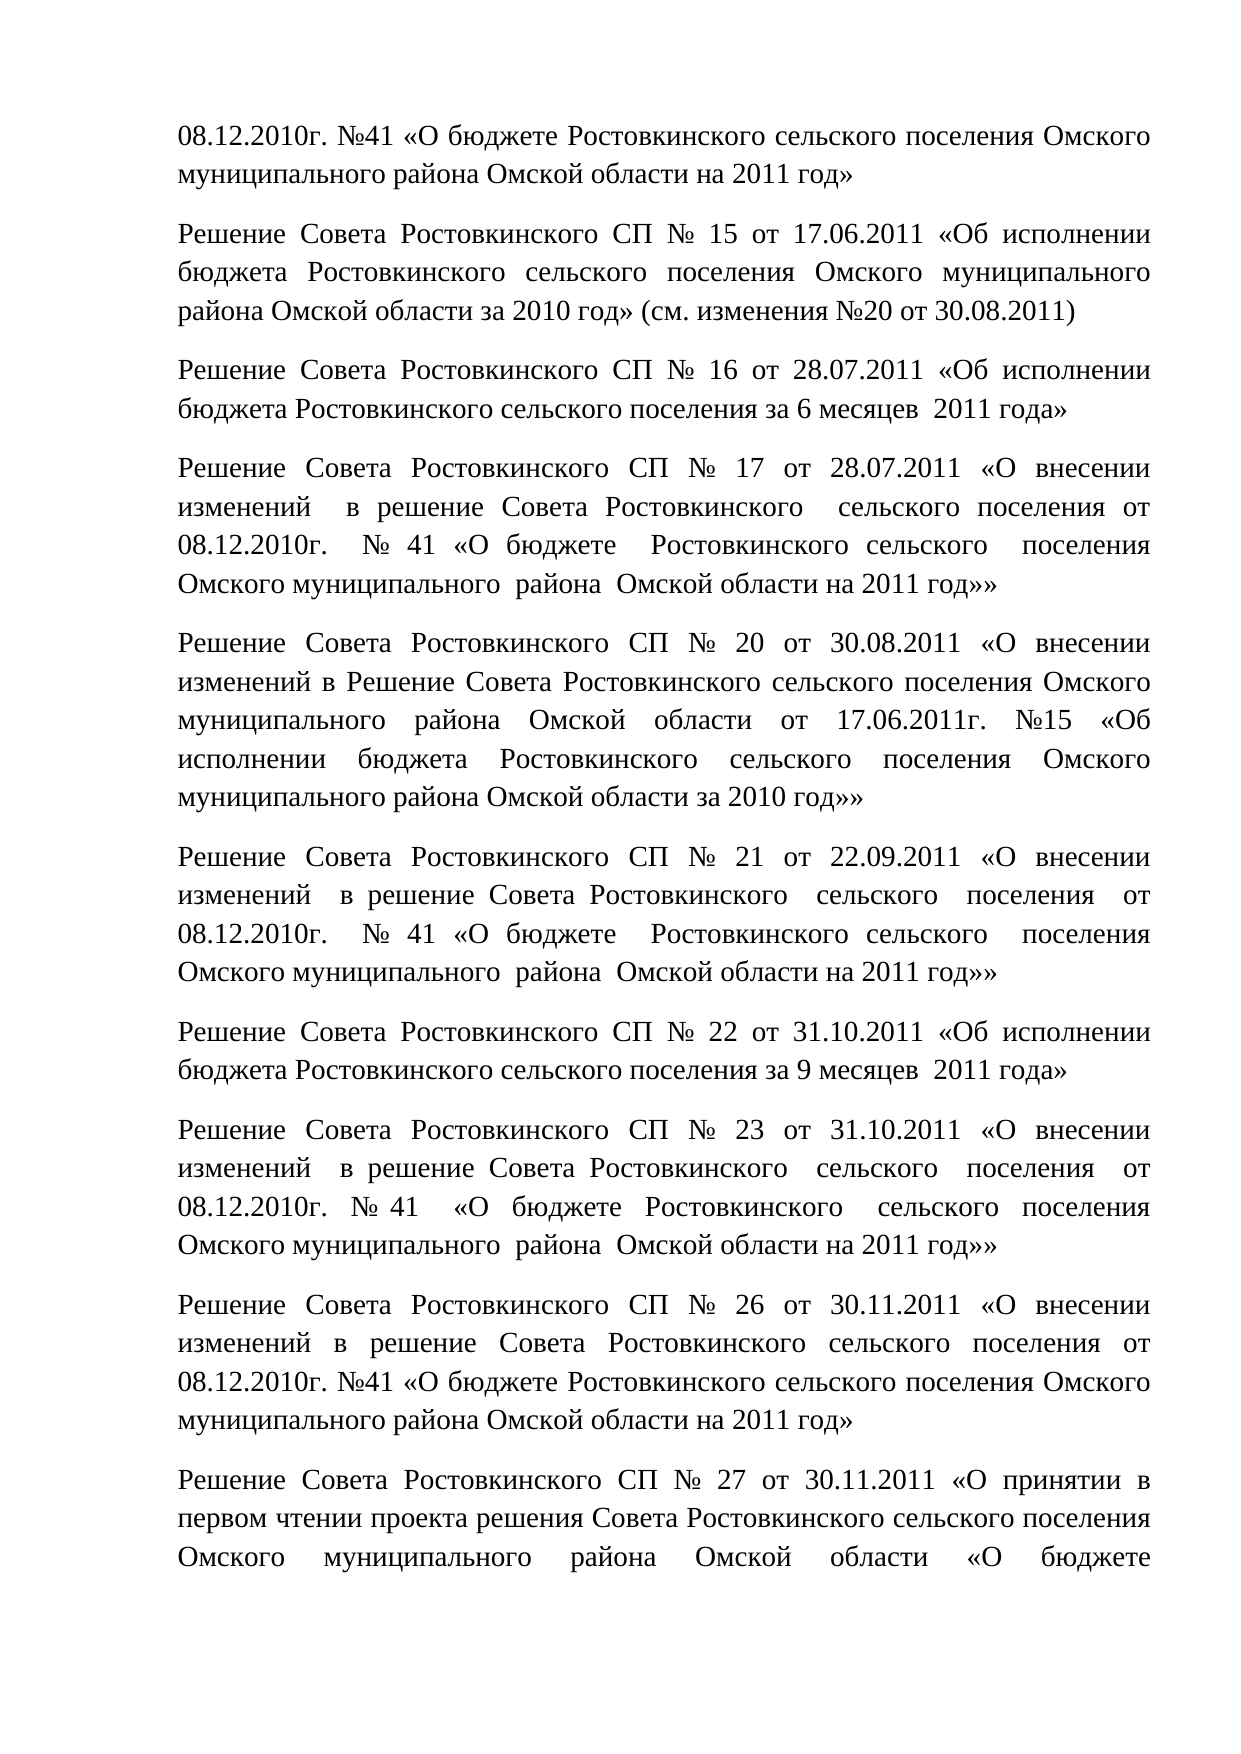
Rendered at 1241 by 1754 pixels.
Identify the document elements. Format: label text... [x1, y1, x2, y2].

text Решение Совета Ростовкинского СП № 20 от 30.08.2011 «О внесении изменений в Решение Совета Ростовкинского сельского поселения Омского муниципального района Омской области от 17.06.2011г. №15 «Об исполнении бюджета Ростовкинского сельского поселения Омского муниципального района Омской области за 2010 год»» [177, 625, 1152, 813]
text Решение Совета Ростовкинского СП № 17 от 28.07.2011 «О внесении изменений в решение Совета Ростовкинского сельского поселения от 08.12.2010г. № 41 «О бюджете Ростовкинского сельского поселения Омского муниципального района Омской области на 2011 год»» [177, 450, 1152, 599]
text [177, 1462, 1152, 1572]
text Решение Совета Ростовкинского СП № 15 от 17.06.2011 «Об исполнении бюджета Ростовкинского сельского поселения Омского муниципального района Омской области за 2010 год» (см. изменения №20 от 30.08.2011) [177, 216, 1152, 327]
text Решение Совета Ростовкинского СП № 26 от 30.11.2011 «О внесении изменений в решение Совета Ростовкинского сельского поселения от 08.12.2010г. №41 «О бюджете Ростовкинского сельского поселения Омского муниципального района Омской области на 2011 год» [177, 1287, 1152, 1436]
text Решение Совета Ростовкинского СП № 23 от 31.10.2011 «О внесении изменений в решение Совета Ростовкинского сельского поселения от 08.12.2010г. № 41 «О бюджете Ростовкинского сельского поселения Омского муниципального района Омской области на 2011 год»» [177, 1112, 1152, 1261]
text Решение Совета Ростовкинского СП № 22 от 31.10.2011 «Об исполнении бюджета Ростовкинского сельского поселения за 9 месяцев 2011 года» [177, 1014, 1152, 1086]
text Решение Совета Ростовкинского СП № 21 от 22.09.2011 «О внесении изменений в решение Совета Ростовкинского сельского поселения от 08.12.2010г. № 41 «О бюджете Ростовкинского сельского поселения Омского муниципального района Омской области на 2011 год»» [177, 839, 1152, 988]
text Решение Совета Ростовкинского СП № 16 от 28.07.2011 «Об исполнении бюджета Ростовкинского сельского поселения за 6 месяцев 2011 года» [177, 352, 1152, 424]
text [177, 118, 1152, 190]
